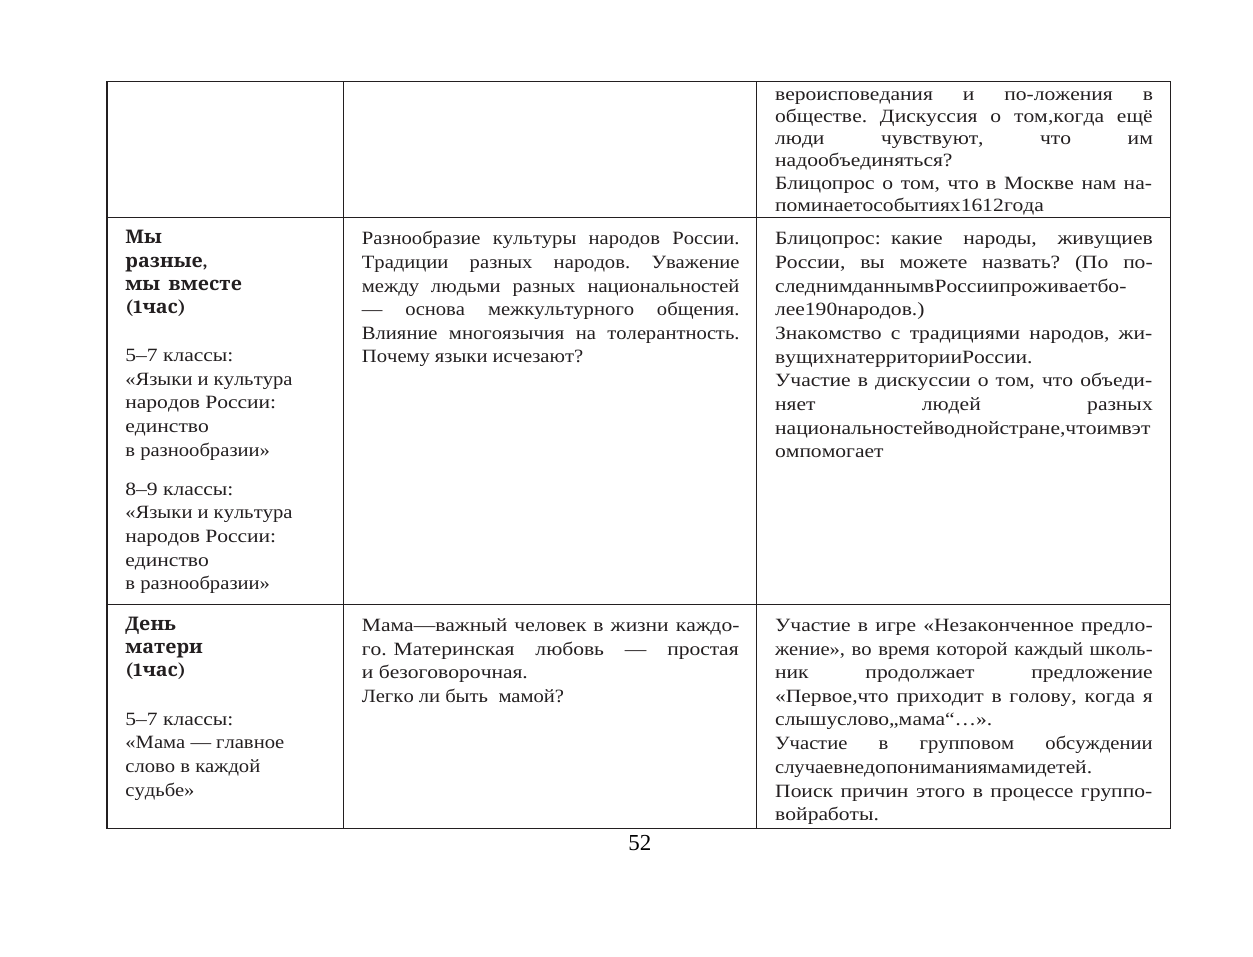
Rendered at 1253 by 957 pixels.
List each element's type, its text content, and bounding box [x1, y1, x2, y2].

table_cell 8–9 классы: «Языки и культура народов России: единство в разнообразии» [108, 464, 343, 603]
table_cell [344, 82, 756, 216]
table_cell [344, 605, 756, 827]
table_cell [108, 605, 343, 827]
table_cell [757, 82, 1170, 216]
table_cell Разнообразие культуры народов России. Традиции разных народов. Уважение между людьми разных национальностей — основа межкультурного общения. Влияние многоязычия на толерантность. Почему языки исчезают? [344, 218, 756, 464]
table_cell [344, 464, 756, 603]
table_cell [108, 82, 343, 216]
table_cell [757, 464, 1170, 603]
table_cell Мы разные, мы вместе (1час) 5–7 классы: «Языки и культура народов России: единство в разнообразии» [108, 218, 343, 464]
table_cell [757, 605, 1170, 827]
table_cell Блицопрос: какие народы, живущиев России, вы можете назвать? (По по-следнимданнымвРоссиипроживаетбо-лее190народов.) Знакомство с традициями народов, жи-вущихнатерриторииРоссии. Участие в дискуссии о том, что объеди-няет людей разных национальностейводнойстране,чтоимвэтомпомогает [757, 218, 1170, 464]
